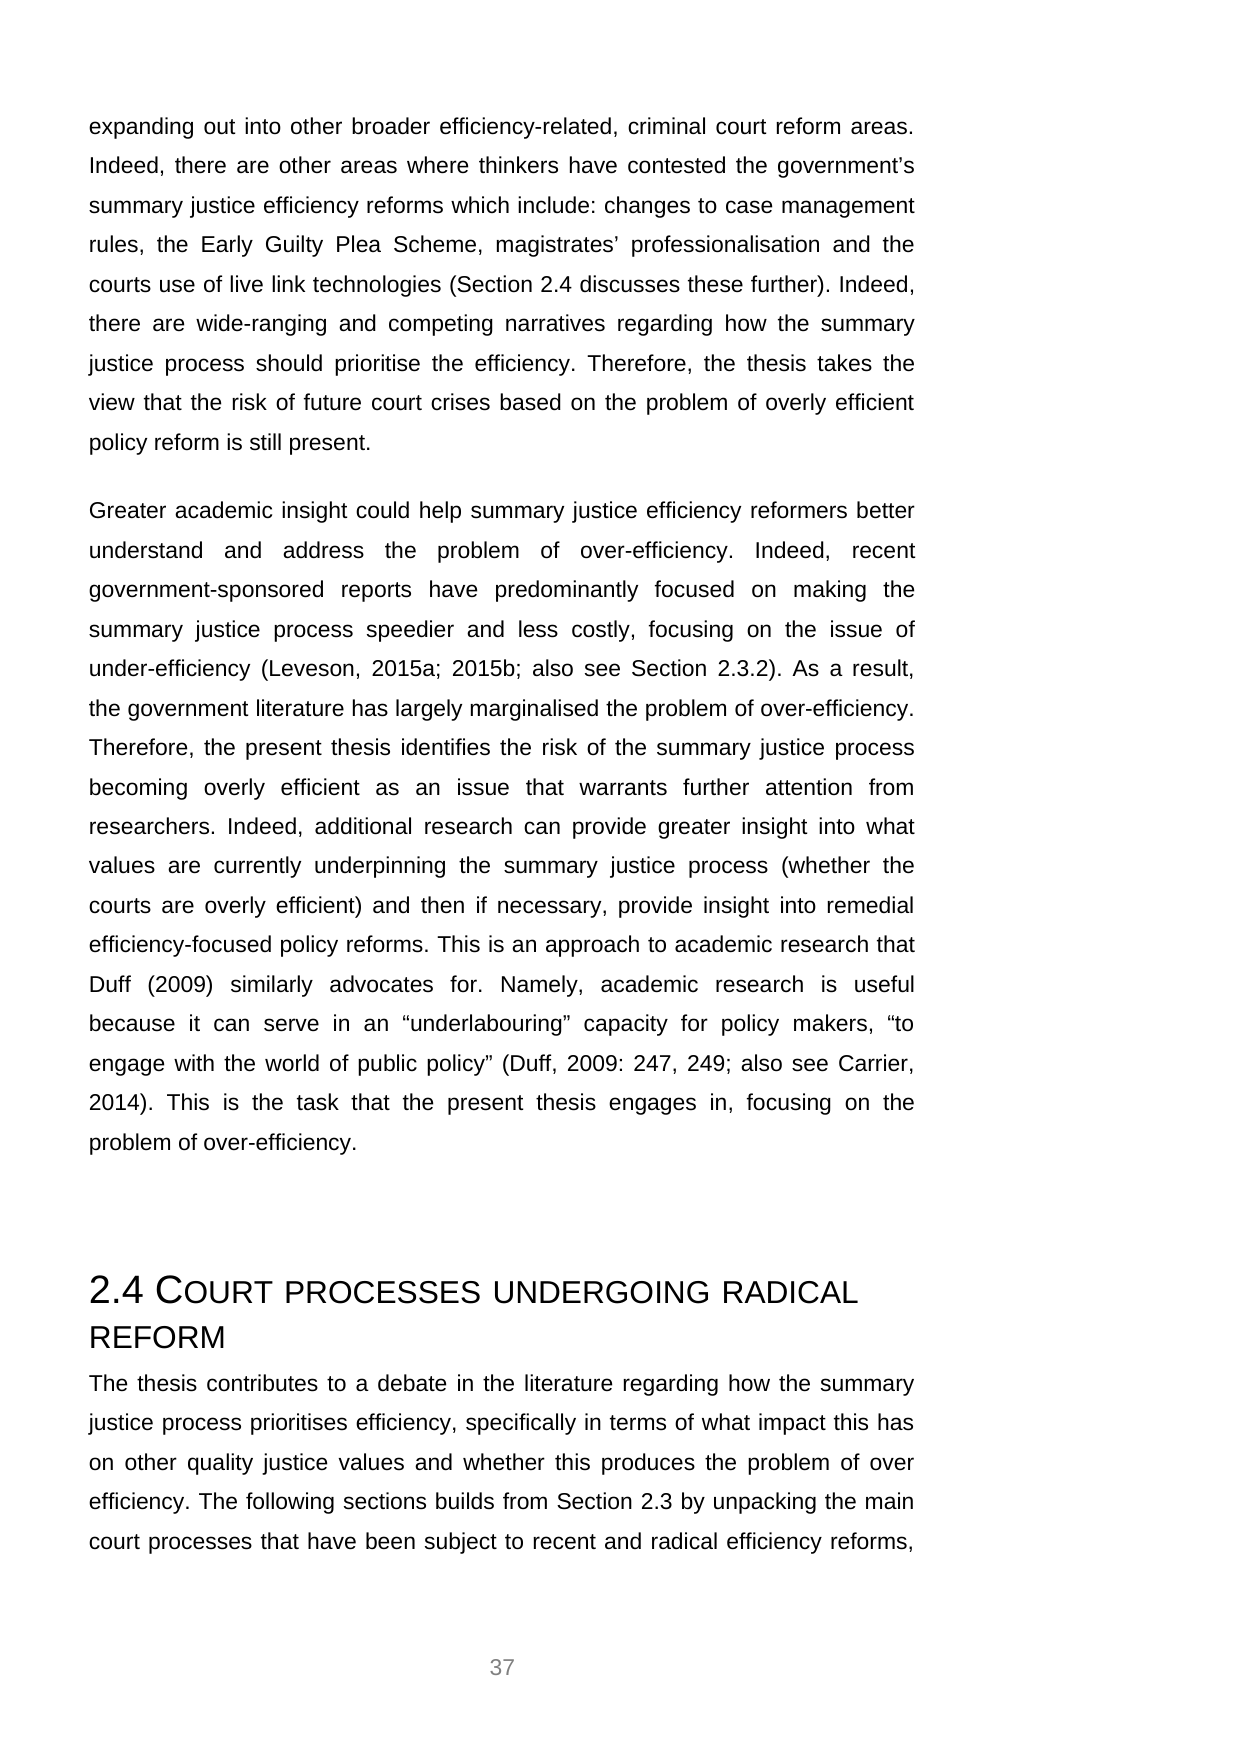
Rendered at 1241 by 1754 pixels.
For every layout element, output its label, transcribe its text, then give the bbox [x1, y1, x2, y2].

subtitle 2.4 Court processes undergoing radical reform [89, 1266, 915, 1357]
text Greater academic insight could help summary justice efficiency reformers better understand and address the problem of over-efficiency. Indeed, recent government-sponsored reports have predominantly focused on making the summary justice process speedier and less costly, focusing on the issue of under-efficiency (Leveson, 2015a; 2015b; also see Section 2.3.2). As a result, the government literature has largely marginalised the problem of over-efficiency. Therefore, the present thesis identifies the risk of the summary justice process becoming overly efficient as an issue that warrants further attention from researchers. Indeed, additional research can provide greater insight into what values are currently underpinning the summary justice process (whether the courts are overly efficient) and then if necessary, provide insight into remedial efficiency-focused policy reforms. This is an approach to academic research that Duff (2009) similarly advocates for. Namely, academic research is useful because it can serve in an “underlabouring” capacity for policy makers, “to engage with the world of public policy” (Duff, 2009: 247, 249; also see Carrier, 2014). This is the task that the present thesis engages in, focusing on the problem of over-efficiency. [89, 497, 915, 1155]
